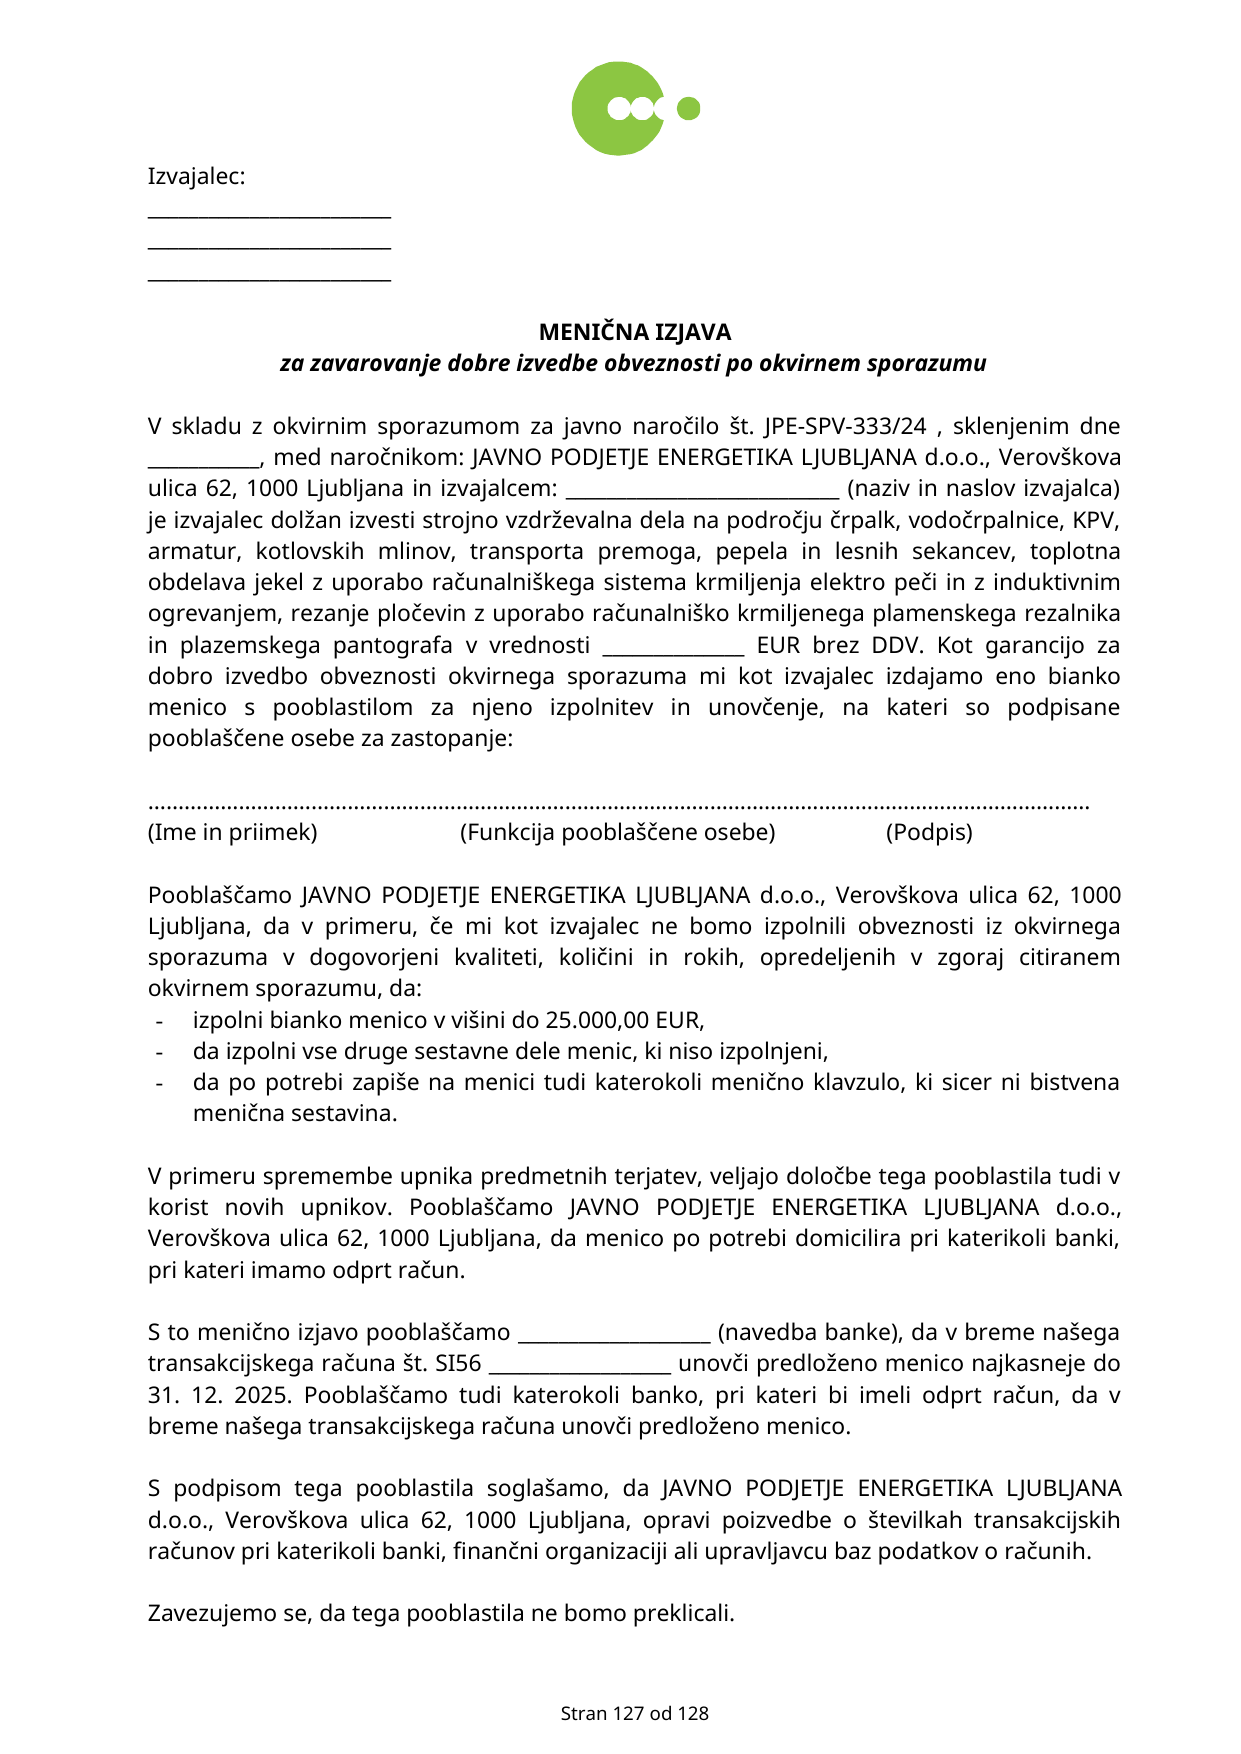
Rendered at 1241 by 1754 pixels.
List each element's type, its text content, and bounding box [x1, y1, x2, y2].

text Izvajalec: [148, 160, 1122, 191]
text V skladu z okvirnim sporazumom za javno naročilo št. JPE-SPV-333/24 , sklenjenim dne ___________, med naročnikom: JAVNO PODJETJE ENERGETIKA LJUBLJANA d.o.o., Verovškova ulica 62, 1000 Ljubljana in izvajalcem: ___________________________ (naziv in naslov izvajalca) je izvajalec dolžan izvesti strojno vzdrževalna dela na področju črpalk, vodočrpalnice, KPV, armatur, kotlovskih mlinov, transporta premoga, pepela in lesnih sekancev, toplotna obdelava jekel z uporabo računalniškega sistema krmiljenja elektro peči in z induktivnim ogrevanjem, rezanje pločevin z uporabo računalniško krmiljenega plamenskega rezalnika in plazemskega pantografa v vrednosti ______________ EUR brez DDV. Kot garancijo za dobro izvedbo obveznosti okvirnega sporazuma mi kot izvajalec izdajamo eno bianko menico s pooblastilom za njeno izpolnitev in unovčenje, na kateri so podpisane pooblaščene osebe za zastopanje: [148, 410, 1122, 754]
list da po potrebi zapiše na menici tudi katerokoli menično klavzulo, ki sicer ni bistvena menična sestavina. [155, 1066, 1122, 1129]
list da izpolni vse druge sestavne dele menic, ki niso izpolnjeni, [155, 1035, 1122, 1066]
list izpolni bianko menico v višini do 25.000,00 EUR, [155, 1004, 1122, 1035]
text ………………………………………………………………………………………………………………………………………… [148, 785, 1122, 816]
text Zavezujemo se, da tega pooblastila ne bomo preklicali. [148, 1597, 1122, 1629]
text Pooblaščamo JAVNO PODJETJE ENERGETIKA LJUBLJANA d.o.o., Verovškova ulica 62, 1000 Ljubljana, da v primeru, če mi kot izvajalec ne bomo izpolnili obveznosti iz okvirnega sporazuma v dogovorjeni kvaliteti, količini in rokih, opredeljenih v zgoraj citiranem okvirnem sporazumu, da: [148, 879, 1122, 1004]
text S to menično izjavo pooblaščamo ___________________ (navedba banke), da v breme našega transakcijskega računa št. SI56 __________________ unovči predloženo menico najkasneje do 31. 12. 2025. Pooblaščamo tudi katerokoli banko, pri kateri bi imeli odprt račun, da v breme našega transakcijskega računa unovči predloženo menico. [148, 1316, 1122, 1441]
text za zavarovanje dobre izvedbe obveznosti po okvirnem sporazumu [148, 347, 1122, 379]
text V primeru spremembe upnika predmetnih terjatev, veljajo določbe tega pooblastila tudi v korist novih upnikov. Pooblaščamo JAVNO PODJETJE ENERGETIKA LJUBLJANA d.o.o., Verovškova ulica 62, 1000 Ljubljana, da menico po potrebi domicilira pri katerikoli banki, pri kateri imamo odprt račun. [148, 1160, 1122, 1285]
text ________________________ [148, 222, 1122, 254]
text MENIČNA IZJAVA [148, 316, 1122, 347]
text (Ime in priimek) (Funkcija pooblaščene osebe) (Podpis) [148, 816, 1122, 847]
text ________________________ [148, 191, 1122, 222]
text S podpisom tega pooblastila soglašamo, da JAVNO PODJETJE ENERGETIKA LJUBLJANA d.o.o., Verovškova ulica 62, 1000 Ljubljana, opravi poizvedbe o številkah transakcijskih računov pri katerikoli banki, finančni organizaciji ali upravljavcu baz podatkov o računih. [148, 1472, 1122, 1566]
text ________________________ [148, 254, 1122, 285]
